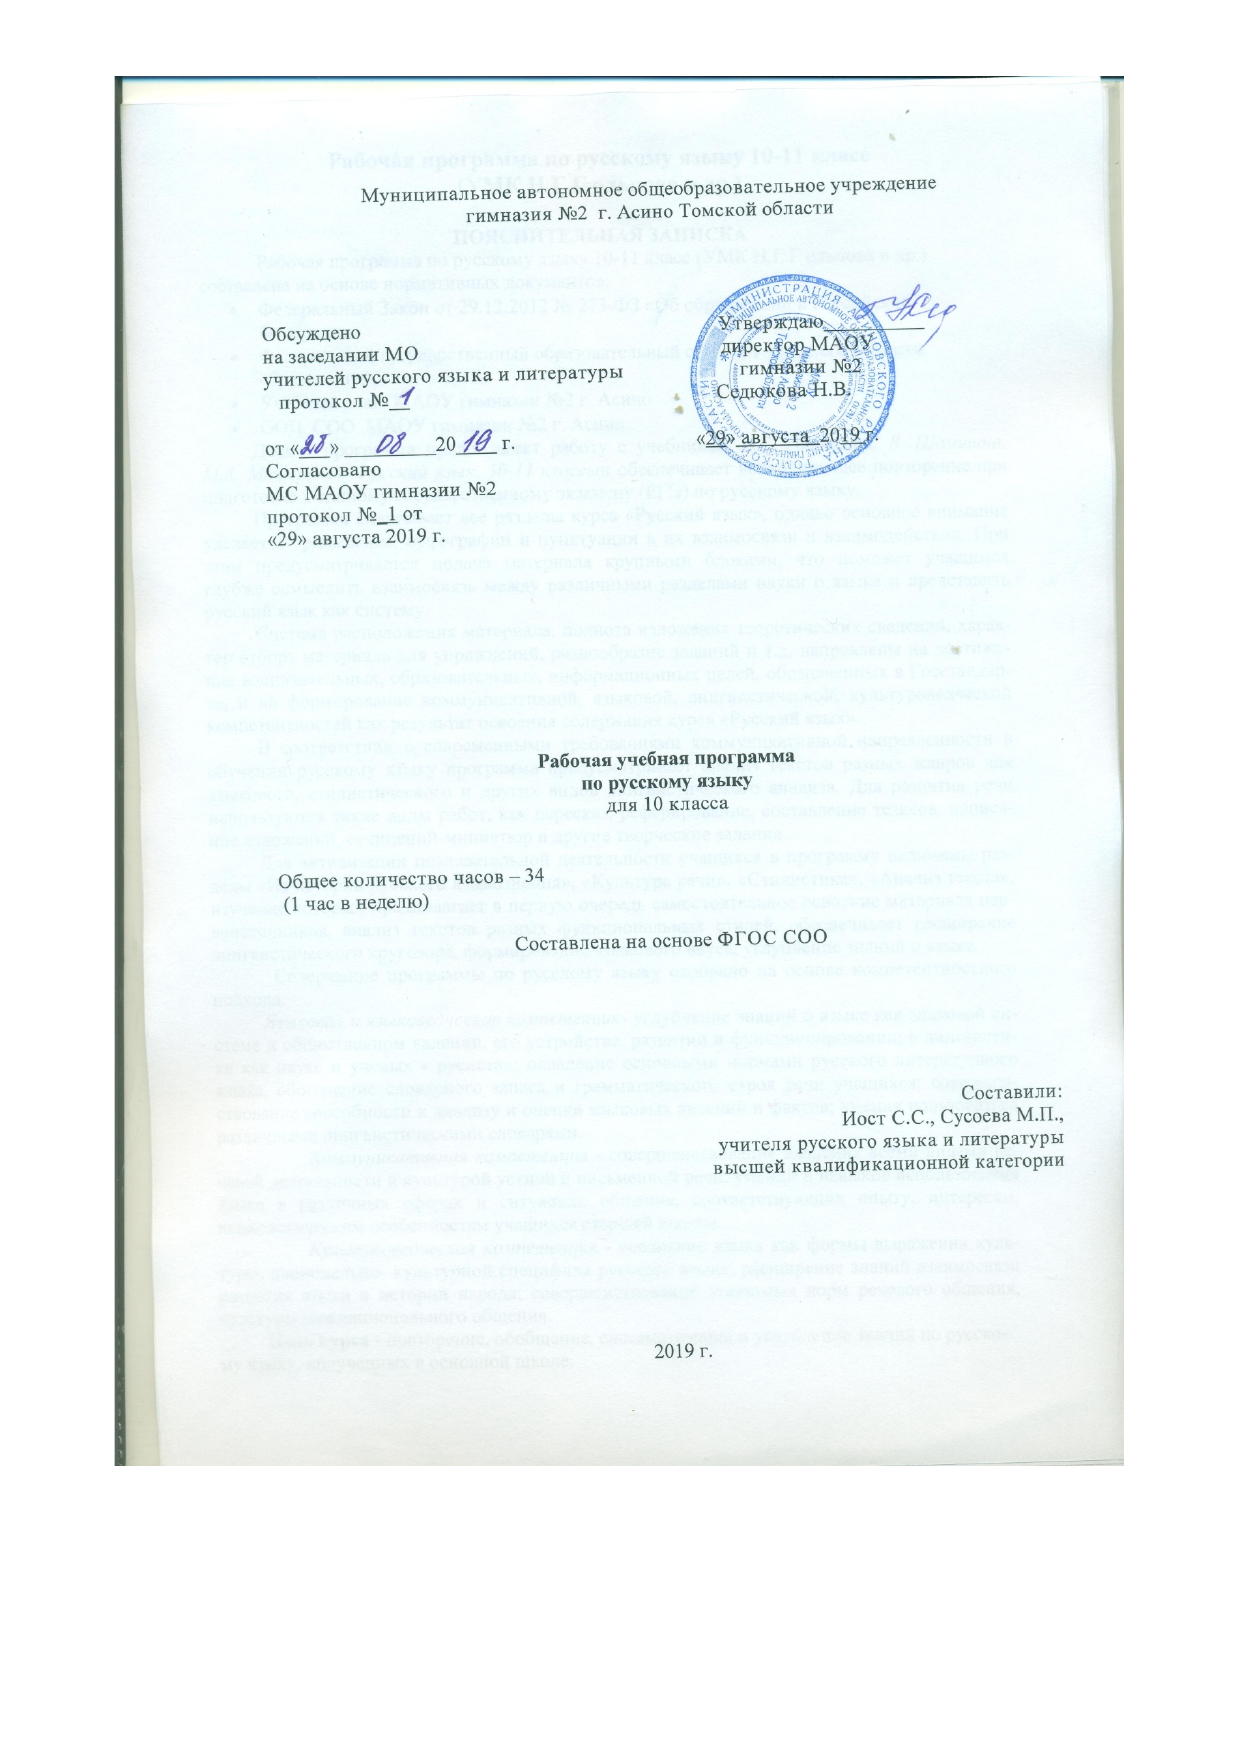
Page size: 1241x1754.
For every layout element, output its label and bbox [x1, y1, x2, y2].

picture [114, 76, 1124, 1466]
